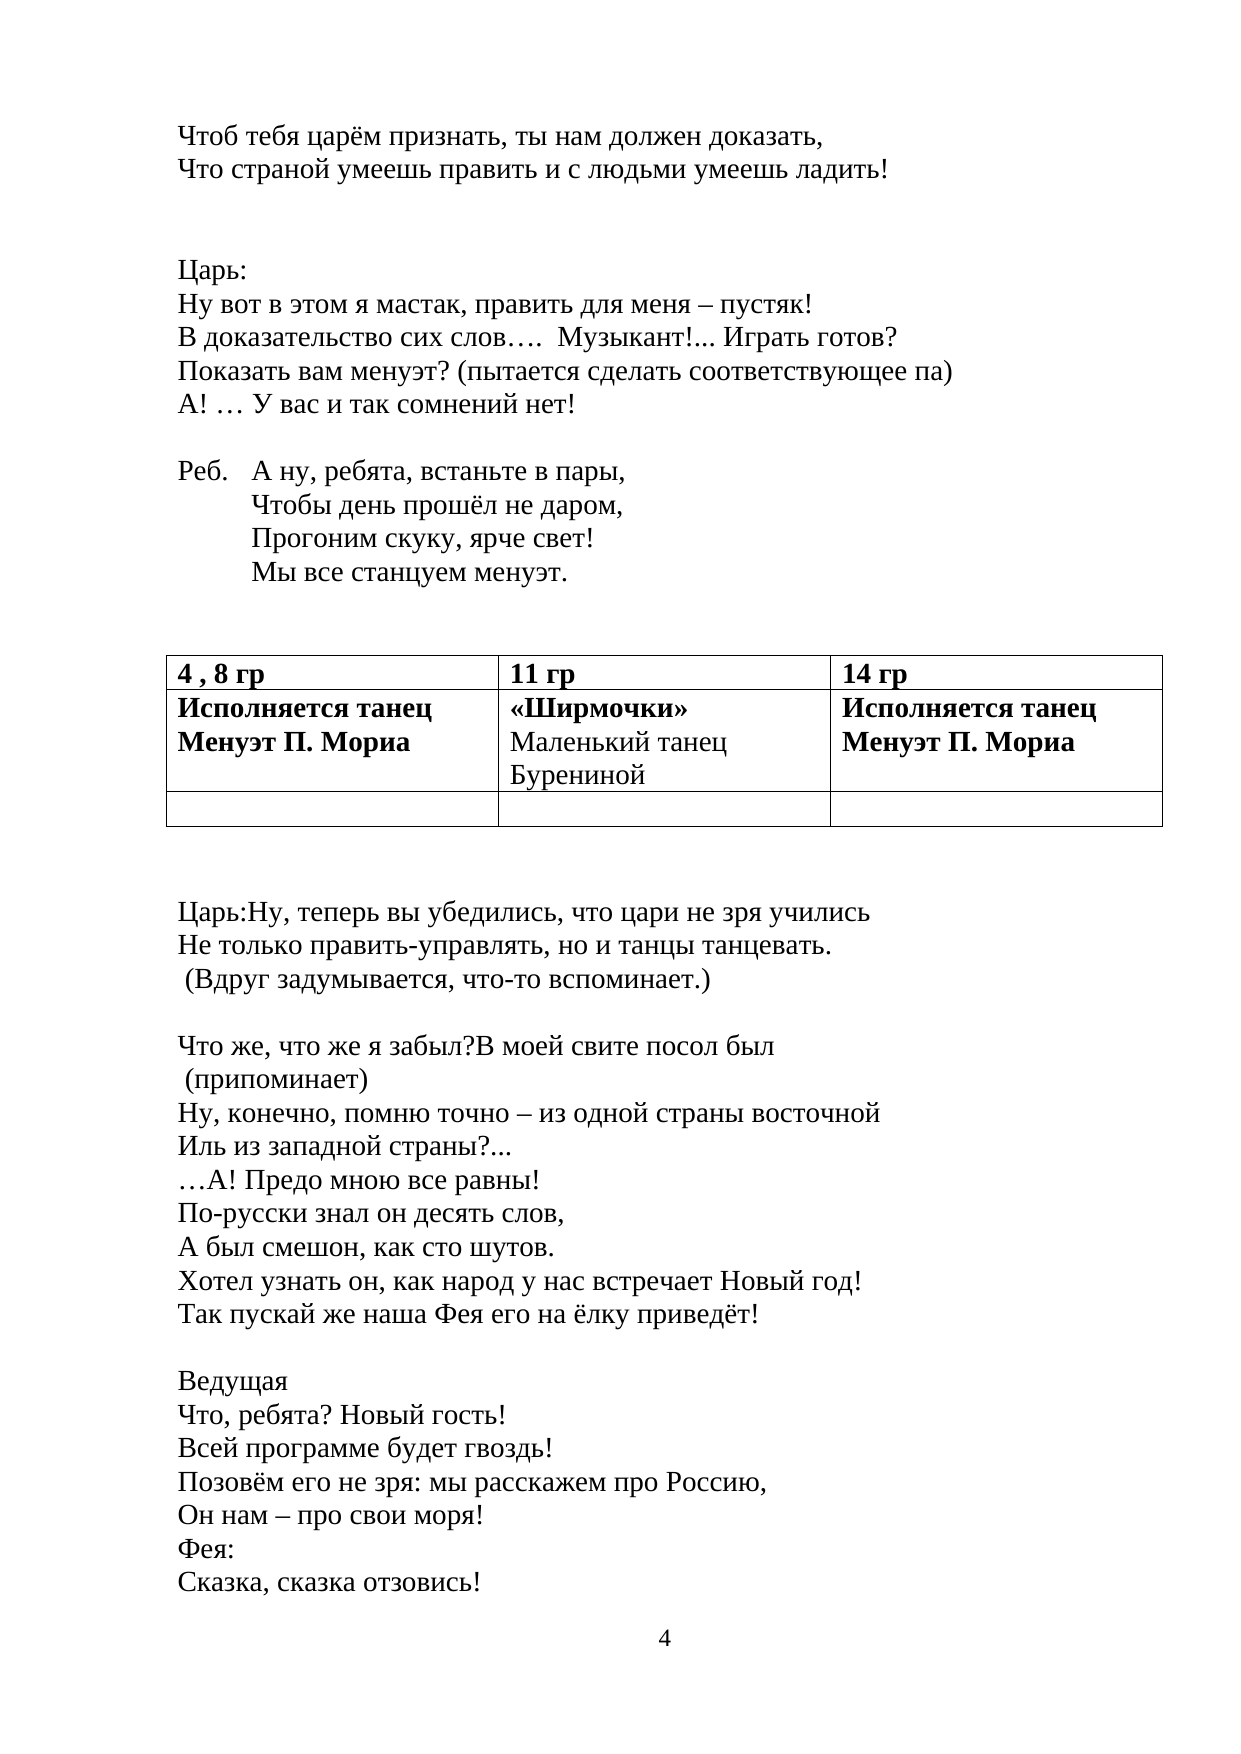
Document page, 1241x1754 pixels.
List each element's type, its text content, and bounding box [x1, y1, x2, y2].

text (Вдруг задумывается, что-то вспоминает.) [177, 961, 1152, 994]
text Сказка, сказка отзовись! [177, 1564, 1152, 1598]
text Ну, конечно, помню точно – из одной страны восточной [177, 1095, 1152, 1128]
text А! … У вас и так сомнений нет! [177, 386, 1152, 420]
text По-русски знал он десять слов, [177, 1196, 1152, 1229]
table_header 14 гр [831, 656, 1162, 689]
text Царь: [177, 252, 1152, 286]
text В доказательство сих слов…. Музыкант!... Играть готов? [177, 319, 1152, 353]
text Иль из западной страны?... [177, 1128, 1152, 1162]
text Он нам – про свои моря! [177, 1497, 1152, 1531]
text Что, ребята? Новый гость! [177, 1397, 1152, 1430]
text Фея: [177, 1531, 1152, 1564]
text Царь:Ну, теперь вы убедились, что цари не зря учились [177, 894, 1152, 927]
text А был смешон, как сто шутов. [177, 1229, 1152, 1263]
text Ну вот в этом я мастак, править для меня – пустяк! [177, 286, 1152, 319]
text Чтоб тебя царём признать, ты нам должен доказать, [177, 118, 1152, 152]
table_header 4 , 8 гр [167, 656, 498, 689]
text Реб. А ну, ребята, встаньте в пары, [177, 453, 1152, 487]
table_cell [167, 792, 498, 826]
table_cell [499, 792, 830, 826]
text (припоминает) [177, 1061, 1152, 1095]
text Позовём его не зря: мы расскажем про Россию, [177, 1464, 1152, 1497]
text Что страной умеешь править и с людьми умеешь ладить! [177, 152, 1152, 185]
table_cell [831, 792, 1162, 826]
text Мы все станцуем менуэт. [177, 554, 1152, 588]
text Что же, что же я забыл?В моей свите посол был [177, 1028, 1152, 1061]
text Чтобы день прошёл не даром, [177, 487, 1152, 521]
table_cell «Ширмочки» Маленький танец Бурениной [499, 690, 830, 791]
text Всей программе будет гвоздь! [177, 1430, 1152, 1464]
text Хотел узнать он, как народ у нас встречает Новый год! [177, 1263, 1152, 1296]
text Так пускай же наша Фея его на ёлку приведёт! [177, 1296, 1152, 1330]
table_cell Исполняется танец Менуэт П. Мориа [167, 690, 498, 791]
text Ведущая [177, 1363, 1152, 1397]
table_header 11 гр [499, 656, 830, 689]
table_cell Исполняется танец Менуэт П. Мориа [831, 690, 1162, 791]
text …А! Предо мною все равны! [177, 1162, 1152, 1196]
text Прогоним скуку, ярче свет! [177, 521, 1152, 554]
text Показать вам менуэт? (пытается сделать соответствующее па) [177, 353, 1152, 386]
text Не только править-управлять, но и танцы танцевать. [177, 927, 1152, 961]
